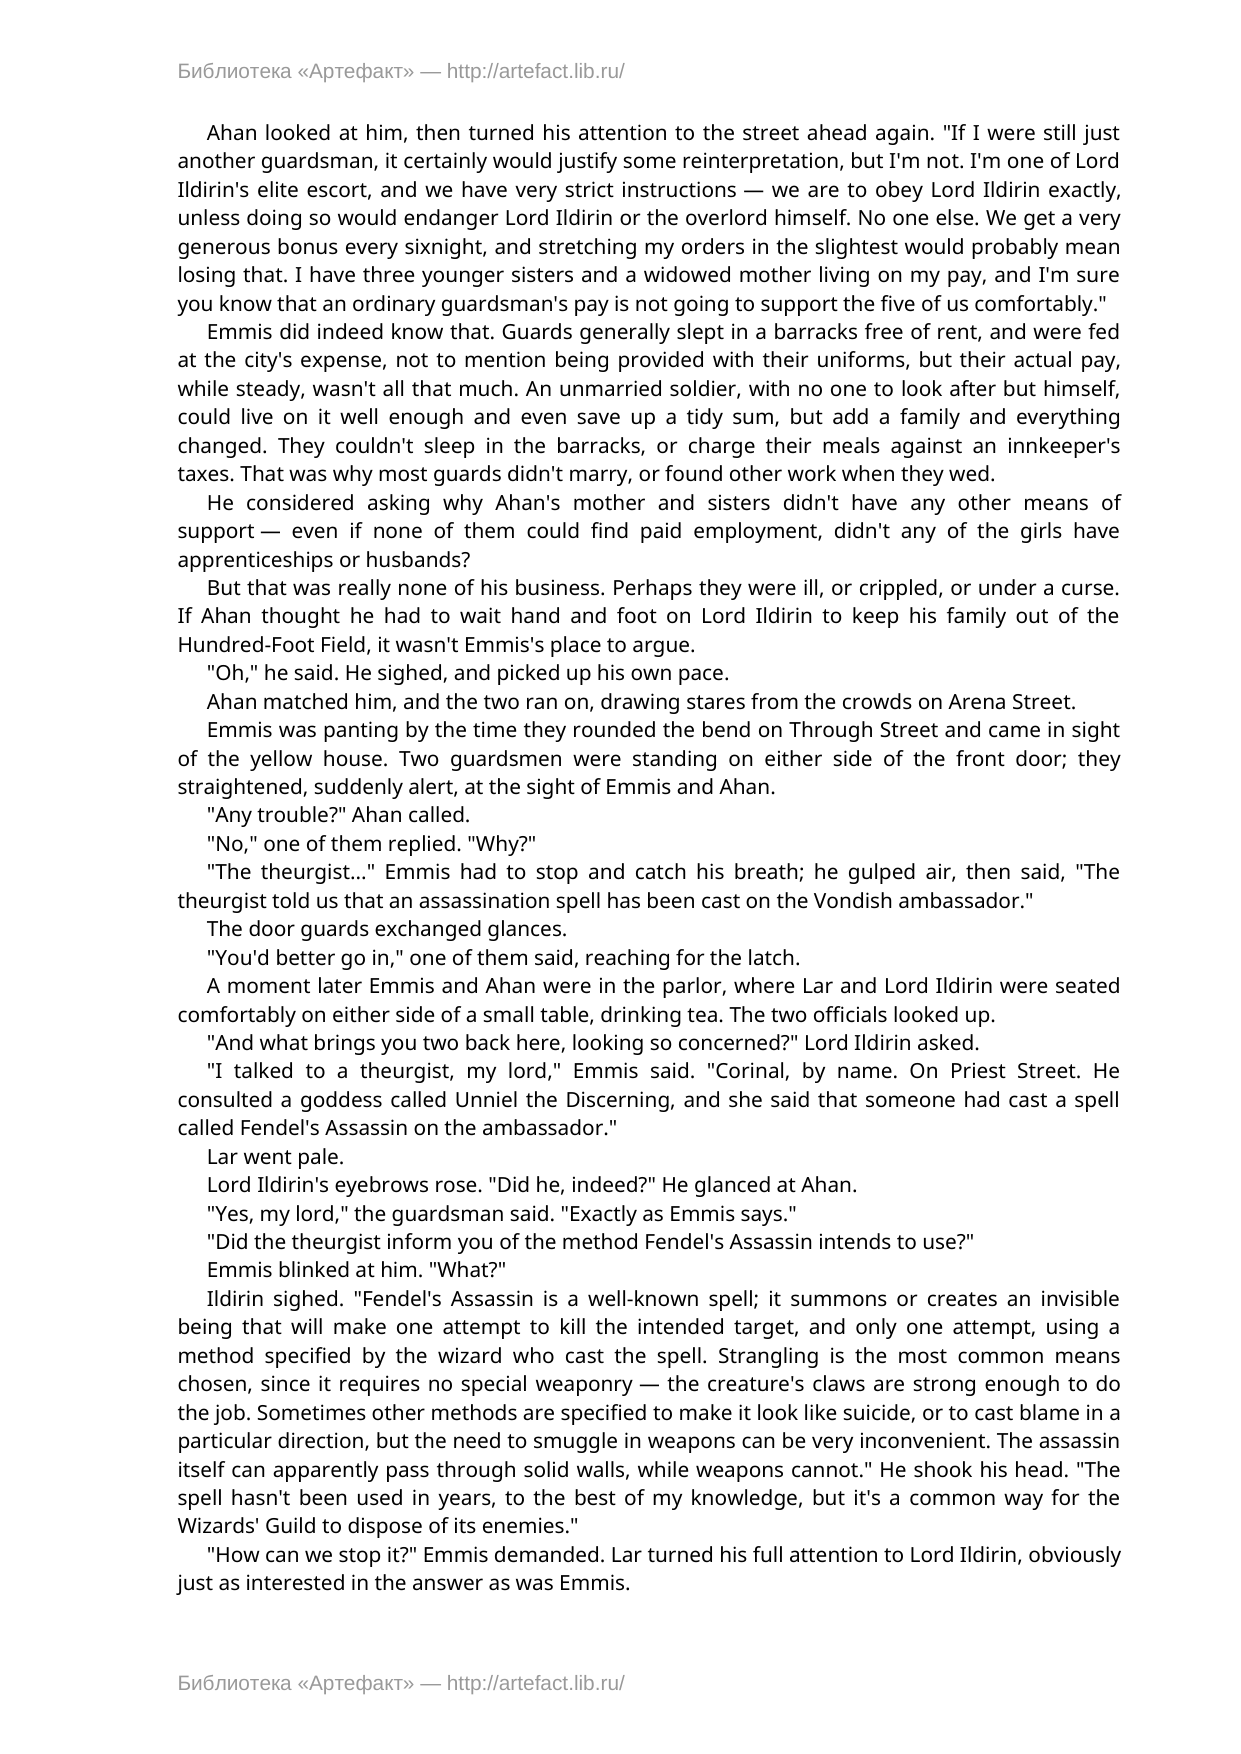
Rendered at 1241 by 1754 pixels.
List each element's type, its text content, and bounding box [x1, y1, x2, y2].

text "You'd better go in," one of them said, reaching for the latch. [177, 943, 1122, 971]
text Emmis did indeed know that. Guards generally slept in a barracks free of rent, and were fed at the city's expense, not to mention being provided with their uniforms, but their actual pay, while steady, wasn't all that much. An unmarried soldier, with no one to look after but himself, could live on it well enough and even save up a tidy sum, but add a family and everything changed. They couldn't sleep in the barracks, or charge their meals against an innkeeper's taxes. That was why most guards didn't marry, or found other work when they wed. [177, 317, 1122, 488]
text Lord Ildirin's eyebrows rose. "Did he, indeed?" He glanced at Ahan. [177, 1170, 1122, 1199]
text Emmis blinked at him. "What?" [177, 1256, 1122, 1284]
text "Yes, my lord," the guardsman said. "Exactly as Emmis says." [177, 1199, 1122, 1227]
text "Any trouble?" Ahan called. [177, 801, 1122, 829]
text He considered asking why Ahan's mother and sisters didn't have any other means of support — even if none of them could find paid employment, didn't any of the girls have apprenticeships or husbands? [177, 488, 1122, 573]
text "How can we stop it?" Emmis demanded. Lar turned his full attention to Lord Ildirin, obviously just as interested in the answer as was Emmis. [177, 1540, 1122, 1597]
text "I talked to a theurgist, my lord," Emmis said. "Corinal, by name. On Priest Street. He consulted a goddess called Unniel the Discerning, and she said that someone had cast a spell called Fendel's Assassin on the ambassador." [177, 1057, 1122, 1142]
text "Did the theurgist inform you of the method Fendel's Assassin intends to use?" [177, 1227, 1122, 1256]
text The door guards exchanged glances. [177, 914, 1122, 943]
text "Oh," he said. He sighed, and picked up his own pace. [177, 658, 1122, 687]
text Lar went pale. [177, 1142, 1122, 1170]
text "The theurgist..." Emmis had to stop and catch his breath; he gulped air, then said, "The theurgist told us that an assassination spell has been cast on the Vondish ambassador." [177, 857, 1122, 914]
text Emmis was panting by the time they rounded the bend on Through Street and came in sight of the yellow house. Two guardsmen were standing on either side of the front door; they straightened, suddenly alert, at the sight of Emmis and Ahan. [177, 715, 1122, 801]
text Ildirin sighed. "Fendel's Assassin is a well-known spell; it summons or creates an invisible being that will make one attempt to kill the intended target, and only one attempt, using a method specified by the wizard who cast the spell. Strangling is the most common means chosen, since it requires no special weaponry — the creature's claws are strong enough to do the job. Sometimes other methods are specified to make it look like suicide, or to cast blame in a particular direction, but the need to smuggle in weapons can be very inconvenient. The assassin itself can apparently pass through solid walls, while weapons cannot." He shook his head. "The spell hasn't been used in years, to the best of my knowledge, but it's a common way for the Wizards' Guild to dispose of its enemies." [177, 1284, 1122, 1540]
text "No," one of them replied. "Why?" [177, 829, 1122, 857]
text Ahan looked at him, then turned his attention to the street ahead again. "If I were still just another guardsman, it certainly would justify some reinterpretation, but I'm not. I'm one of Lord Ildirin's elite escort, and we have very strict instructions — we are to obey Lord Ildirin exactly, unless doing so would endanger Lord Ildirin or the overlord himself. No one else. We get a very generous bonus every sixnight, and stretching my orders in the slightest would probably mean losing that. I have three younger sisters and a widowed mother living on my pay, and I'm sure you know that an ordinary guardsman's pay is not going to support the five of us comfortably." [177, 118, 1122, 317]
text Ahan matched him, and the two ran on, drawing stares from the crowds on Arena Street. [177, 687, 1122, 715]
text But that was really none of his business. Perhaps they were ill, or crippled, or under a curse. If Ahan thought he had to wait hand and foot on Lord Ildirin to keep his family out of the Hundred-Foot Field, it wasn't Emmis's place to argue. [177, 573, 1122, 658]
text "And what brings you two back here, looking so concerned?" Lord Ildirin asked. [177, 1028, 1122, 1057]
text A moment later Emmis and Ahan were in the parlor, where Lar and Lord Ildirin were seated comfortably on either side of a small table, drinking tea. The two officials looked up. [177, 971, 1122, 1028]
